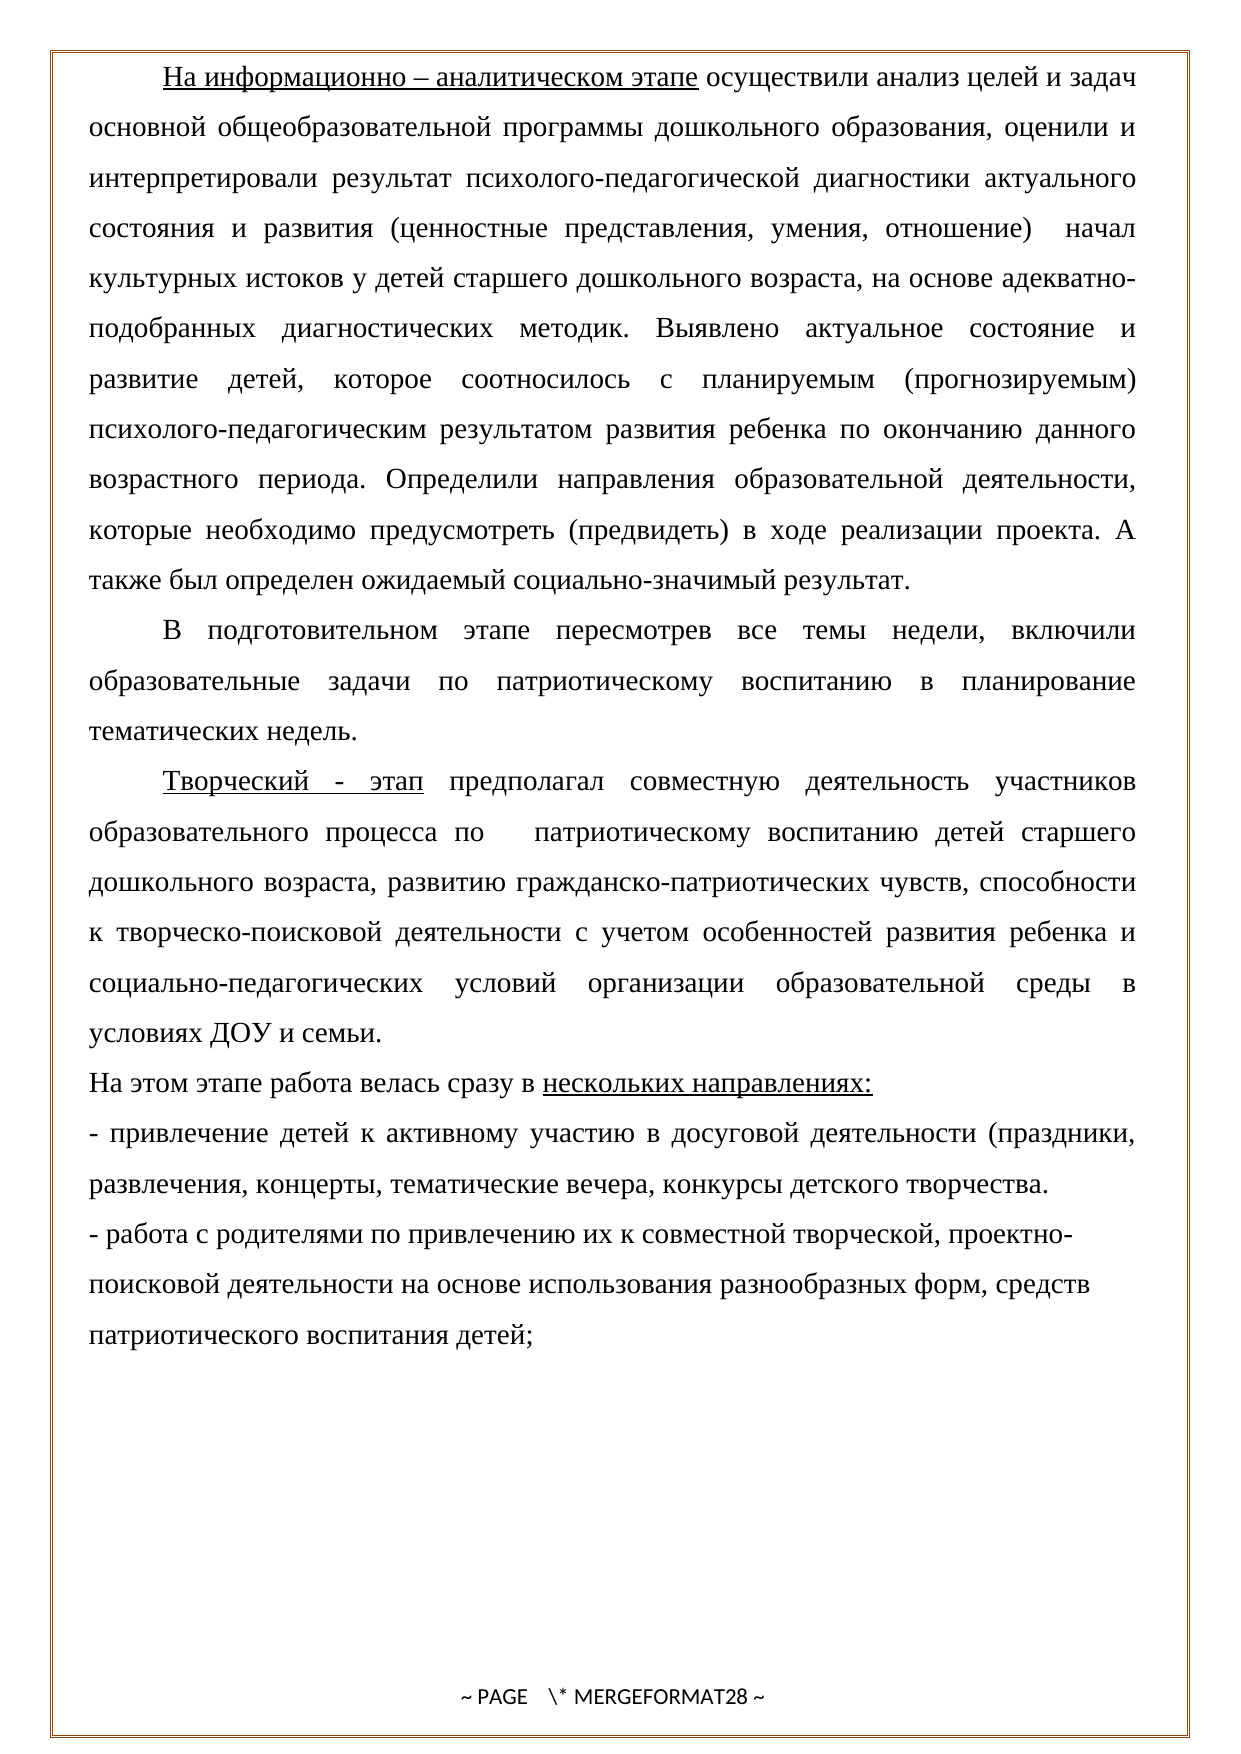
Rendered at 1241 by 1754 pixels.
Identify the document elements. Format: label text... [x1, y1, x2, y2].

text На информационно – аналитическом этапе осуществили анализ целей и задач основной общеобразовательной программы дошкольного образования, оценили и интерпретировали результат психолого-педагогической диагностики актуального состояния и развития (ценностные представления, умения, отношение) начал культурных истоков у детей старшего дошкольного возраста, на основе адекватно-подобранных диагностических методик. Выявлено актуальное состояние и развитие детей, которое соотносилось с планируемым (прогнозируемым) психолого-педагогическим результатом развития ребенка по окончанию данного возрастного периода. Определили направления образовательной деятельности, которые необходимо предусмотреть (предвидеть) в ходе реализации проекта. А также был определен ожидаемый социально-значимый результат. [89, 59, 1137, 596]
text Творческий - этап предполагал совместную деятельность участников образовательного процесса по патриотическому воспитанию детей старшего дошкольного возраста, развитию гражданско-патриотических чувств, способности к творческо-поисковой деятельности с учетом особенностей развития ребенка и социально-педагогических условий организации образовательной среды в условиях ДОУ и семьи. [89, 763, 1137, 1048]
text - работа с родителями по привлечению их к совместной творческой, проектно-поисковой деятельности на основе использования разнообразных форм, средств патриотического воспитания детей; [89, 1216, 1137, 1350]
text На этом этапе работа велась сразу в нескольких направлениях: [89, 1065, 1137, 1099]
text В подготовительном этапе пересмотрев все темы недели, включили образовательные задачи по патриотическому воспитанию в планирование тематических недель. [89, 612, 1137, 747]
text - привлечение детей к активному участию в досуговой деятельности (праздники, развлечения, концерты, тематические вечера, конкурсы детского творчества. [89, 1116, 1137, 1199]
